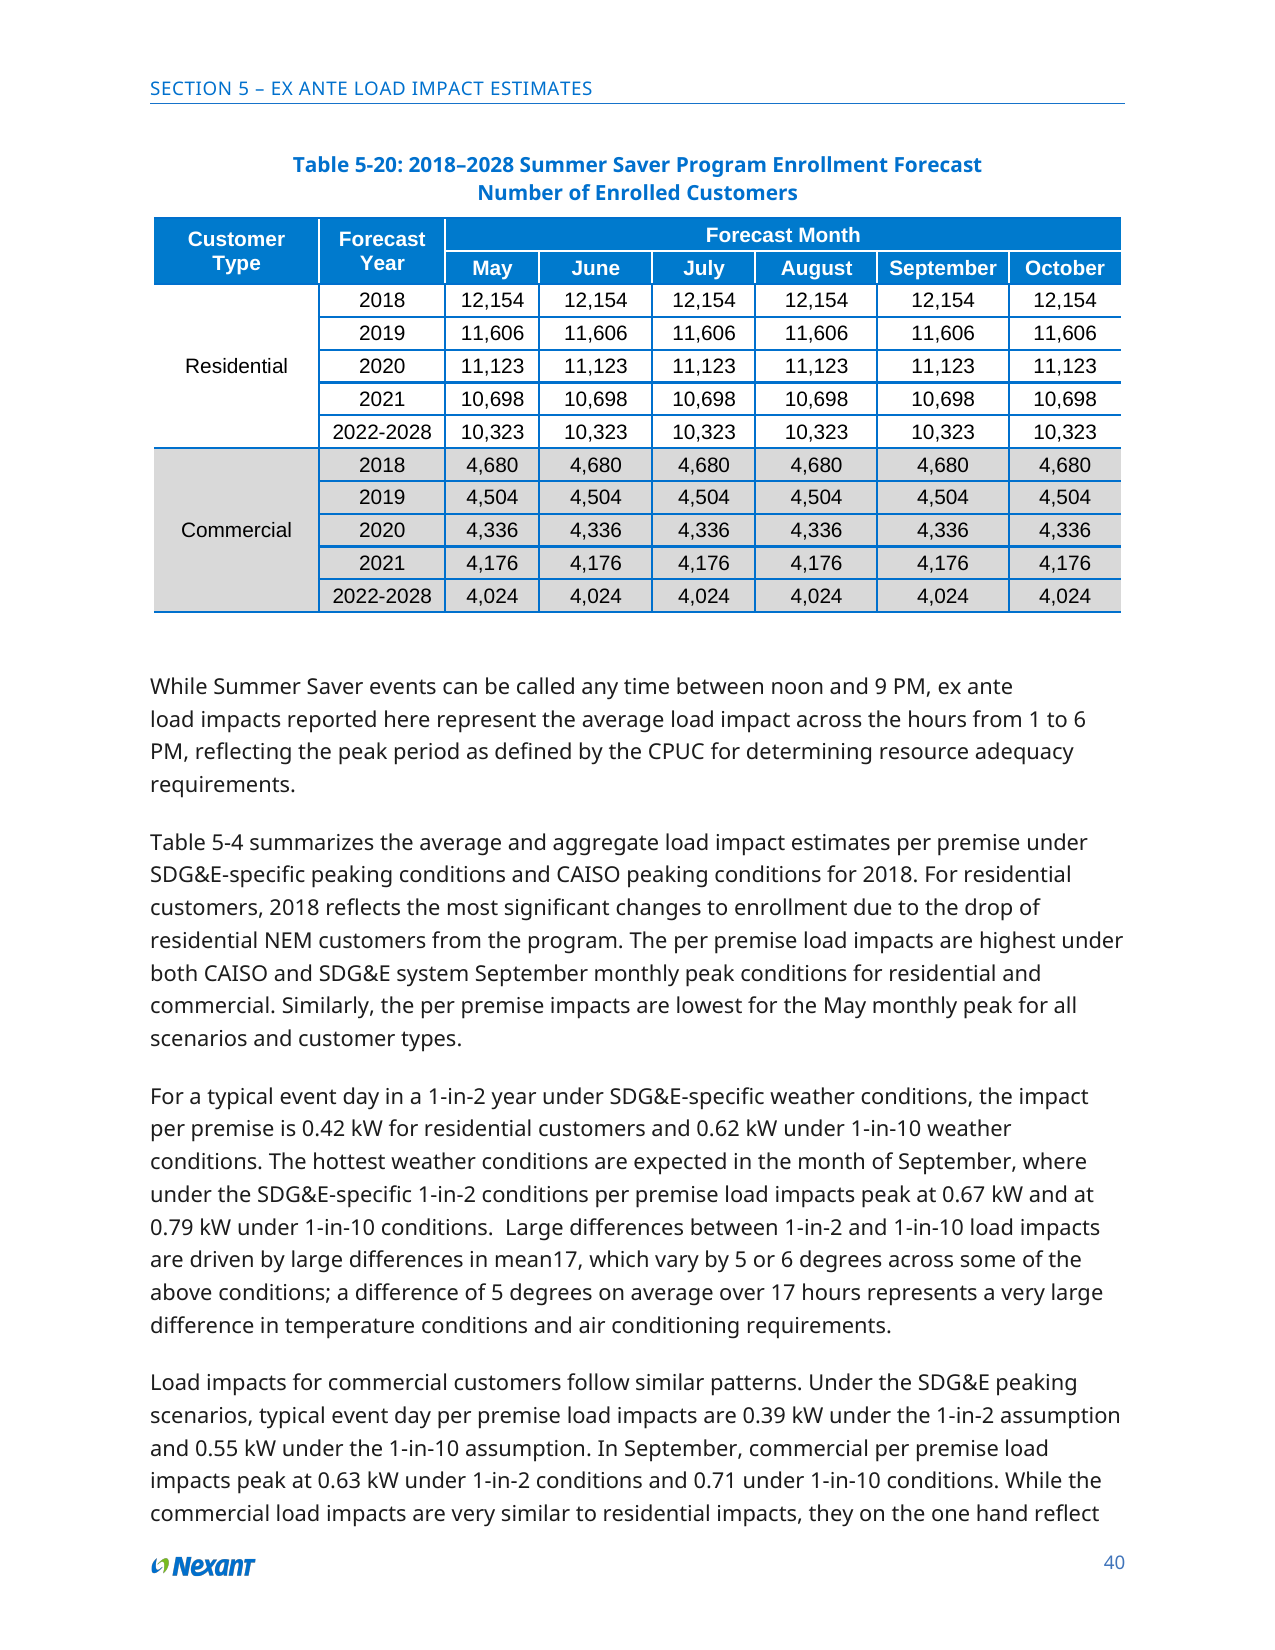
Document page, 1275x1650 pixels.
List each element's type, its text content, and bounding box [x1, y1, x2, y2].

table_cell 4,024 [540, 580, 651, 611]
table_cell 11,606 [653, 318, 754, 348]
table_cell 11,606 [878, 318, 1008, 348]
table_cell 10,698 [756, 384, 876, 414]
table_cell 2022-2028 [320, 580, 444, 611]
table_cell July [653, 252, 754, 283]
table_cell 10,698 [653, 384, 754, 414]
table_cell 12,154 [878, 285, 1008, 316]
table_cell 11,123 [446, 351, 538, 381]
table_cell 11,123 [540, 351, 651, 381]
table_cell 11,123 [878, 351, 1008, 381]
table_cell 4,680 [878, 449, 1008, 480]
table_cell 4,176 [1010, 548, 1121, 578]
table_cell 4,504 [1010, 482, 1121, 513]
table_cell 2022-2028 [320, 416, 444, 447]
table_cell 12,154 [540, 285, 651, 316]
table_cell 4,176 [878, 548, 1008, 578]
table_cell May [446, 252, 538, 283]
picture [136, 1554, 271, 1591]
table_cell 10,323 [653, 416, 754, 447]
table_cell 2021 [320, 548, 444, 578]
table_header Forecast Year [320, 219, 444, 283]
table_cell 10,323 [878, 416, 1008, 447]
table_cell 2020 [320, 515, 444, 545]
table_cell 4,024 [1010, 580, 1121, 611]
table_cell 11,123 [653, 351, 754, 381]
table_cell 10,698 [1010, 384, 1121, 414]
table_cell 10,698 [446, 384, 538, 414]
table_cell 4,024 [878, 580, 1008, 611]
table_cell October [1010, 252, 1121, 283]
text Number of Enrolled Customers [150, 178, 1125, 207]
table_cell 4,176 [540, 548, 651, 578]
table_cell 11,123 [1010, 351, 1121, 381]
table_cell 12,154 [756, 285, 876, 316]
table_cell 4,504 [878, 482, 1008, 513]
table_cell 11,123 [756, 351, 876, 381]
table_cell 10,698 [878, 384, 1008, 414]
table_cell 4,024 [756, 580, 876, 611]
table_cell 2021 [320, 384, 444, 414]
table_cell 4,176 [756, 548, 876, 578]
table_cell Commercial [154, 449, 318, 611]
table_cell 10,323 [756, 416, 876, 447]
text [150, 1367, 1125, 1528]
table_cell June [540, 252, 651, 283]
table_cell September [878, 252, 1008, 283]
text For a typical event day in a 1-in-2 year under SDG&E-specific weather conditions, the impact per premise is 0.42 kW for residential customers and 0.62 kW under 1-in-10 weather conditions. The hottest weather conditions are expected in the month of September, where under the SDG&E-specific 1-in-2 conditions per premise load impacts peak at 0.67 kW and at 0.79 kW under 1-in-10 conditions. Large differences between 1-in-2 and 1-in-10 load impacts are driven by large differences in mean17, which vary by 5 or 6 degrees across some of the above conditions; a difference of 5 degrees on average over 17 hours represents a very large difference in temperature conditions and air conditioning requirements. [150, 1081, 1125, 1339]
table_cell 4,504 [540, 482, 651, 513]
table_cell 4,680 [653, 449, 754, 480]
table_cell 10,323 [1010, 416, 1121, 447]
table_cell 2020 [320, 351, 444, 381]
table_cell 4,504 [756, 482, 876, 513]
table_cell 11,606 [756, 318, 876, 348]
table_cell 4,680 [1010, 449, 1121, 480]
table_cell 2019 [320, 482, 444, 513]
table_cell 4,680 [540, 449, 651, 480]
table_cell 2019 [320, 318, 444, 348]
table_header Customer Type [154, 219, 318, 283]
table_cell 4,176 [653, 548, 754, 578]
table_cell Residential [154, 285, 318, 447]
table_cell 12,154 [446, 285, 538, 316]
table_cell 4,336 [653, 515, 754, 545]
text While Summer Saver events can be called any time between noon and 9 PM, ex ante load impacts reported here represent the average load impact across the hours from 1 to 6 PM, reflecting the peak period as defined by the CPUC for determining resource adequacy requirements. [150, 671, 1125, 799]
table_cell 4,336 [1010, 515, 1121, 545]
table_cell 4,680 [756, 449, 876, 480]
table_cell 4,024 [653, 580, 754, 611]
table_cell 12,154 [653, 285, 754, 316]
table_cell 10,323 [446, 416, 538, 447]
table_cell 10,323 [540, 416, 651, 447]
table_header Forecast Month [446, 219, 1121, 250]
table_cell 4,176 [446, 548, 538, 578]
table_cell 12,154 [1010, 285, 1121, 316]
table_cell 4,336 [878, 515, 1008, 545]
table_cell 4,680 [446, 449, 538, 480]
table_cell 11,606 [1010, 318, 1121, 348]
table_cell 10,698 [540, 384, 651, 414]
table_cell 4,504 [653, 482, 754, 513]
table_cell 4,336 [756, 515, 876, 545]
table_cell 4,024 [446, 580, 538, 611]
table_cell August [756, 252, 876, 283]
table_cell 4,336 [540, 515, 651, 545]
table_cell 2018 [320, 285, 444, 316]
table_cell 4,336 [446, 515, 538, 545]
table_cell 11,606 [446, 318, 538, 348]
table_cell 4,504 [446, 482, 538, 513]
table_cell 11,606 [540, 318, 651, 348]
text Table 5-4 summarizes the average and aggregate load impact estimates per premise under SDG&E-specific peaking conditions and CAISO peaking conditions for 2018. For residential customers, 2018 reflects the most significant changes to enrollment due to the drop of residential NEM customers from the program. The per premise load impacts are highest under both CAISO and SDG&E system September monthly peak conditions for residential and commercial. Similarly, the per premise impacts are lowest for the May monthly peak for all scenarios and customer types. [150, 827, 1125, 1053]
table_cell 2018 [320, 449, 444, 480]
